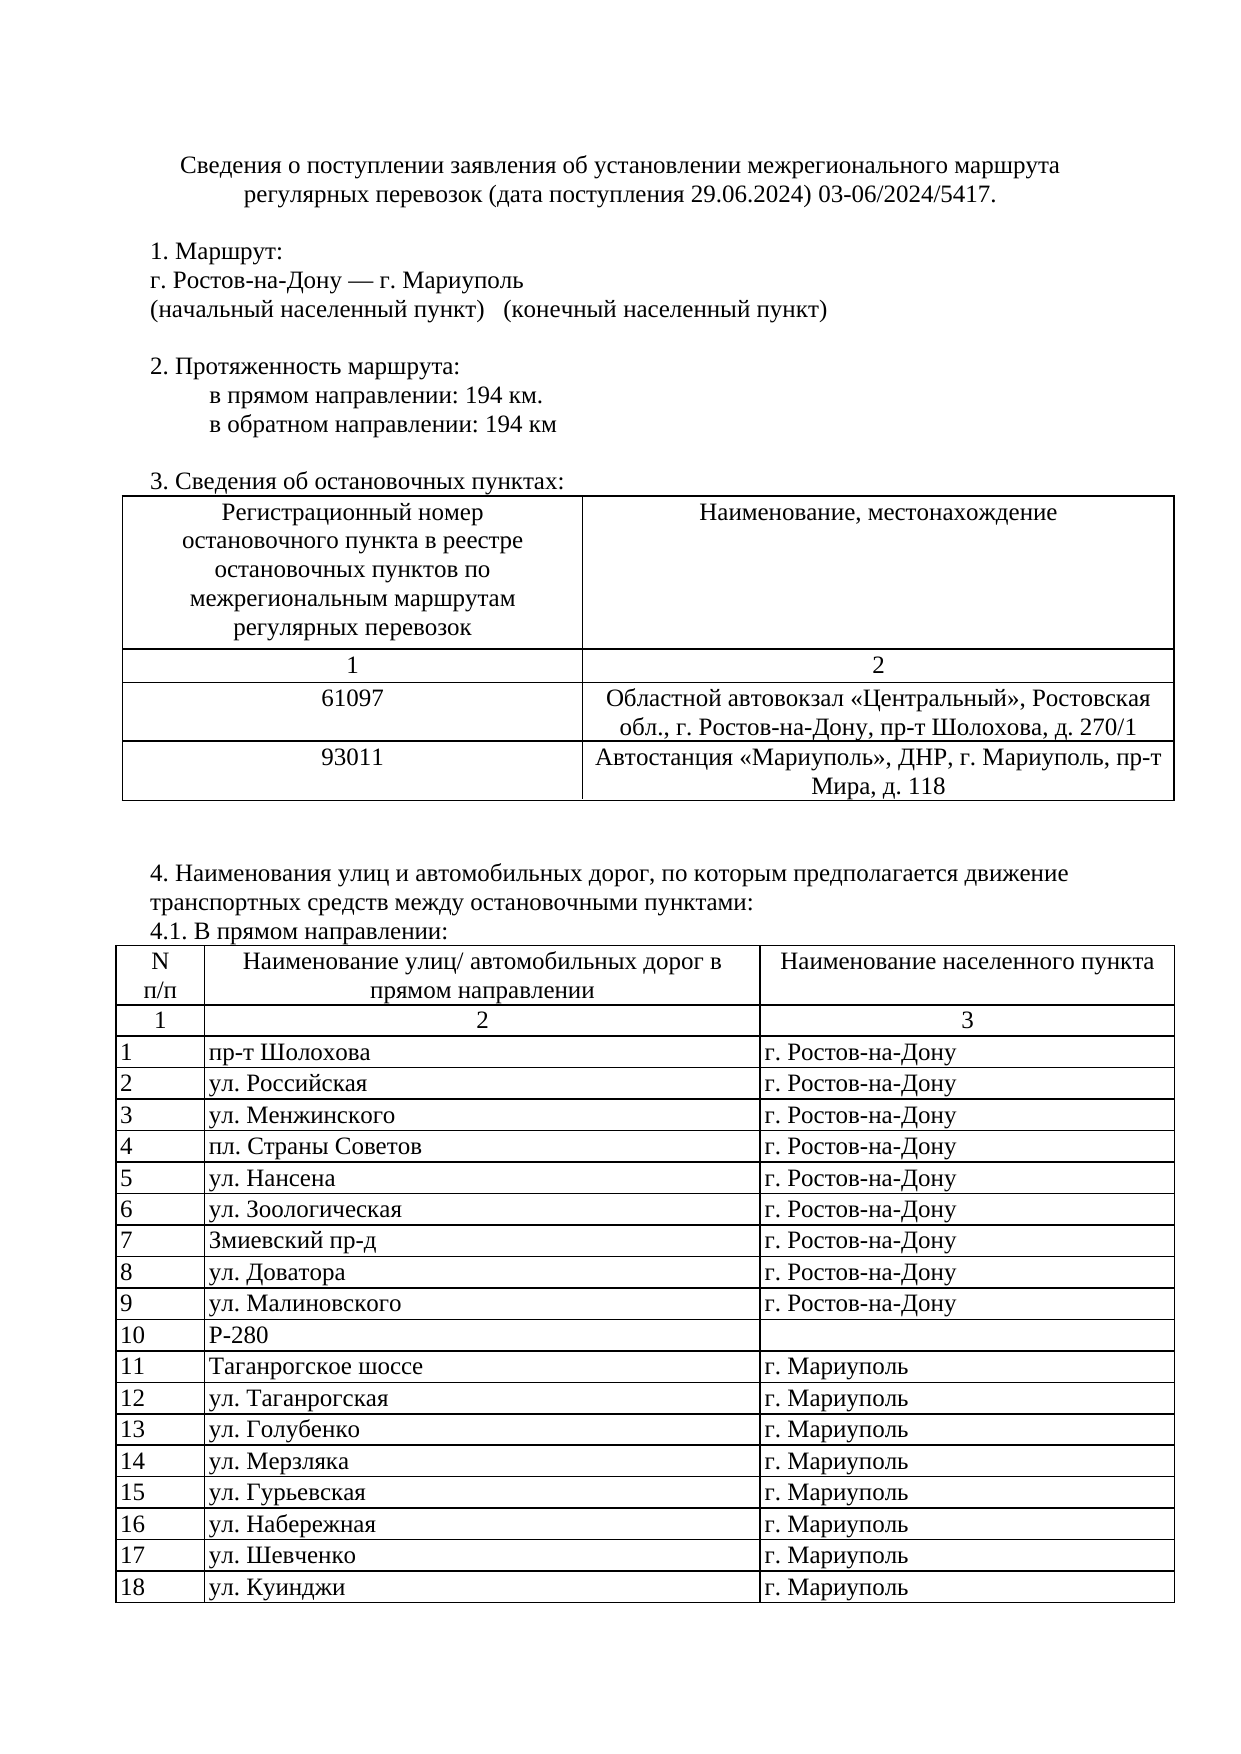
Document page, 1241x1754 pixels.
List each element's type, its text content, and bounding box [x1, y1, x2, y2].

table_cell Р-280 [205, 1320, 759, 1350]
table_cell 13 [117, 1415, 204, 1444]
table_cell 2 [117, 1068, 204, 1098]
table_cell ул. Голубенко [205, 1415, 759, 1444]
table_cell 1 [117, 1006, 204, 1035]
table_cell ул. Шевченко [205, 1540, 759, 1570]
table_cell г. Ростов-на-Дону [761, 1068, 1174, 1098]
table_cell г. Мариуполь [761, 1352, 1174, 1381]
table_cell 2 [205, 1006, 759, 1035]
table_cell 3 [117, 1100, 204, 1130]
table_cell 6 [117, 1194, 204, 1224]
table_cell 18 [117, 1572, 204, 1602]
table_cell г. Мариуполь [761, 1572, 1174, 1602]
table_cell 5 [117, 1163, 204, 1193]
table_cell 14 [117, 1446, 204, 1476]
table_cell 2 [583, 650, 1173, 681]
table_cell Таганрогское шоссе [205, 1352, 759, 1381]
table_cell 4 [117, 1131, 204, 1161]
table_cell г. Ростов-на-Дону [761, 1257, 1174, 1287]
table_cell г. Ростов-на-Дону [761, 1037, 1174, 1067]
table_cell ул. Малиновского [205, 1289, 759, 1318]
table_cell г. Ростов-на-Дону [761, 1194, 1174, 1224]
table_cell 16 [117, 1509, 204, 1539]
text в прямом направлении: 194 км. [150, 380, 1090, 409]
table_cell г. Ростов-на-Дону [761, 1131, 1174, 1161]
table_cell 93011 [123, 742, 582, 799]
text г. Ростов-на-Дону — г. Мариуполь [150, 265, 1090, 294]
text 1. Маршрут: [150, 236, 1090, 265]
table_cell г. Мариуполь [761, 1383, 1174, 1413]
table_header Наименование улиц/ автомобильных дорог в прямом направлении [205, 946, 759, 1004]
table_header Наименование населенного пункта [761, 946, 1174, 1004]
table_cell г. Ростов-на-Дону [761, 1100, 1174, 1130]
table_cell 1 [117, 1037, 204, 1067]
table_cell 8 [117, 1257, 204, 1287]
text (начальный населенный пункт) (конечный населенный пункт) [150, 294, 1090, 322]
table_cell ул. Российская [205, 1068, 759, 1098]
table_cell ул. Зоологическая [205, 1194, 759, 1224]
table_cell 10 [117, 1320, 204, 1350]
table_cell г. Ростов-на-Дону [761, 1163, 1174, 1193]
table_cell 9 [117, 1289, 204, 1318]
table_cell ул. Нансена [205, 1163, 759, 1193]
table_header Регистрационный номер остановочного пункта в реестре остановочных пунктов по межрегиональным маршрутам регулярных перевозок [123, 497, 582, 648]
table_cell 61097 [123, 683, 582, 740]
table_cell пр-т Шолохова [205, 1037, 759, 1067]
table_cell ул. Мерзляка [205, 1446, 759, 1476]
table_cell ул. Менжинского [205, 1100, 759, 1130]
table_cell 15 [117, 1477, 204, 1507]
table_cell г. Мариуполь [761, 1446, 1174, 1476]
table_cell 17 [117, 1540, 204, 1570]
table_cell 7 [117, 1226, 204, 1256]
text в обратном направлении: 194 км [150, 409, 1090, 437]
text 3. Сведения об остановочных пунктах: [150, 466, 1090, 495]
table_cell ул. Доватора [205, 1257, 759, 1287]
table_cell [761, 1320, 1174, 1350]
table_cell г. Мариуполь [761, 1477, 1174, 1507]
text 2. Протяженность маршрута: [150, 351, 1090, 380]
table_cell г. Мариуполь [761, 1540, 1174, 1570]
table_cell Автостанция «Мариуполь», ДНР, г. Мариуполь, пр-т Мира, д. 118 [583, 742, 1173, 799]
table_cell 1 [123, 650, 582, 681]
table_cell г. Мариуполь [761, 1415, 1174, 1444]
table_cell г. Ростов-на-Дону [761, 1226, 1174, 1256]
table_cell ул. Гурьевская [205, 1477, 759, 1507]
table_cell 3 [761, 1006, 1174, 1035]
table_cell 11 [117, 1352, 204, 1381]
table_cell г. Ростов-на-Дону [761, 1289, 1174, 1318]
text Сведения о поступлении заявления об установлении межрегионального маршрута регулярных перевозок (дата поступления 29.06.2024) 03-06/2024/5417. [150, 150, 1090, 207]
table_header Наименование, местонахождение [583, 497, 1173, 648]
table_cell Областной автовокзал «Центральный», Ростовская обл., г. Ростов-на-Дону, пр-т Шолохова, д. 270/1 [583, 683, 1173, 740]
text 4.1. В прямом направлении: [150, 916, 1090, 945]
text 4. Наименования улиц и автомобильных дорог, по которым предполагается движение транспортных средств между остановочными пунктами: [150, 858, 1090, 916]
table_cell ул. Набережная [205, 1509, 759, 1539]
table_header N п/п [117, 946, 204, 1004]
table_cell г. Мариуполь [761, 1509, 1174, 1539]
table_cell ул. Таганрогская [205, 1383, 759, 1413]
table_cell пл. Страны Советов [205, 1131, 759, 1161]
table_cell Змиевский пр-д [205, 1226, 759, 1256]
table_cell 12 [117, 1383, 204, 1413]
table_cell ул. Куинджи [205, 1572, 759, 1602]
